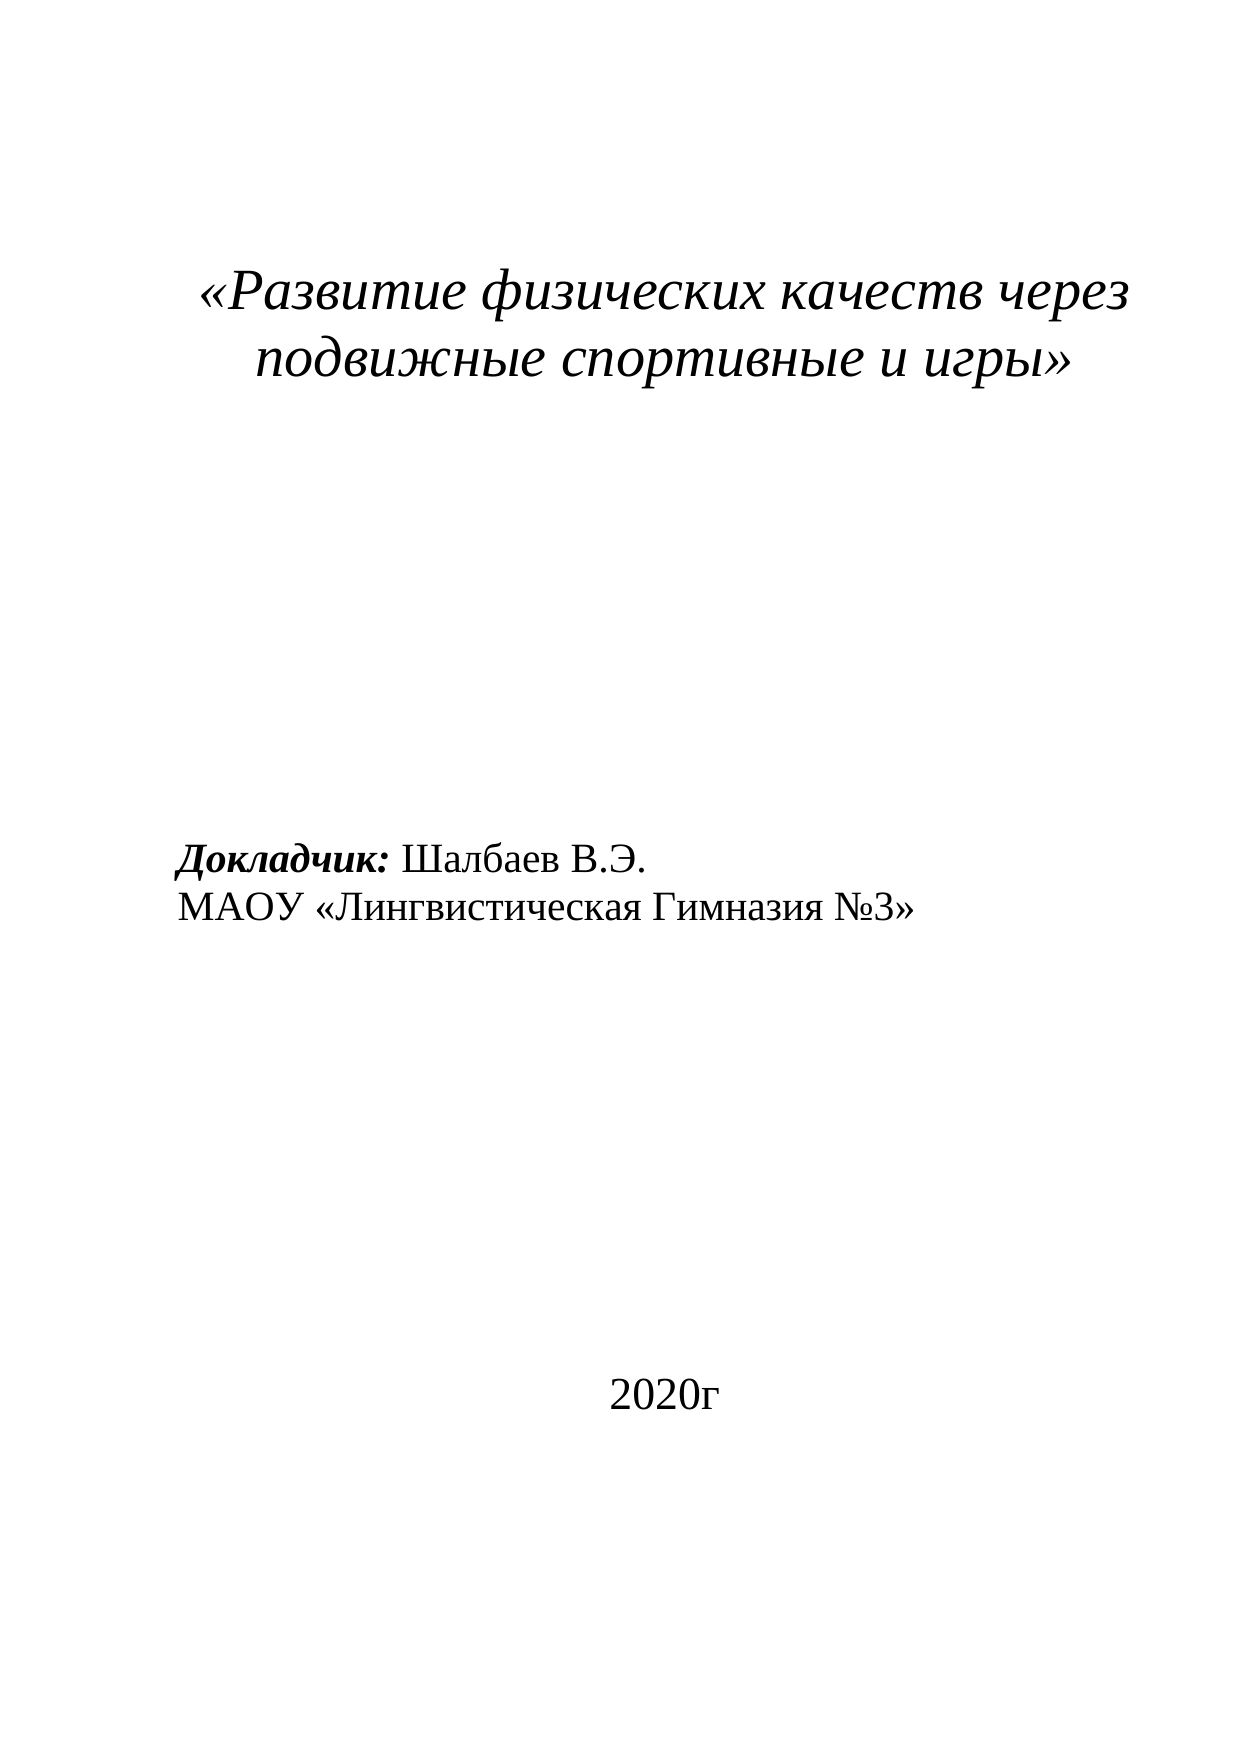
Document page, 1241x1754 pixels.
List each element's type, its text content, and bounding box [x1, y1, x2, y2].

text «Развитие физических качеств через подвижные спортивные и игры» [177, 255, 1152, 389]
text Докладчик: Шалбаев В.Э. [177, 833, 1152, 881]
text 2020г [177, 1366, 1152, 1419]
text МАОУ «Лингвистическая Гимназия №3» [177, 881, 1152, 929]
